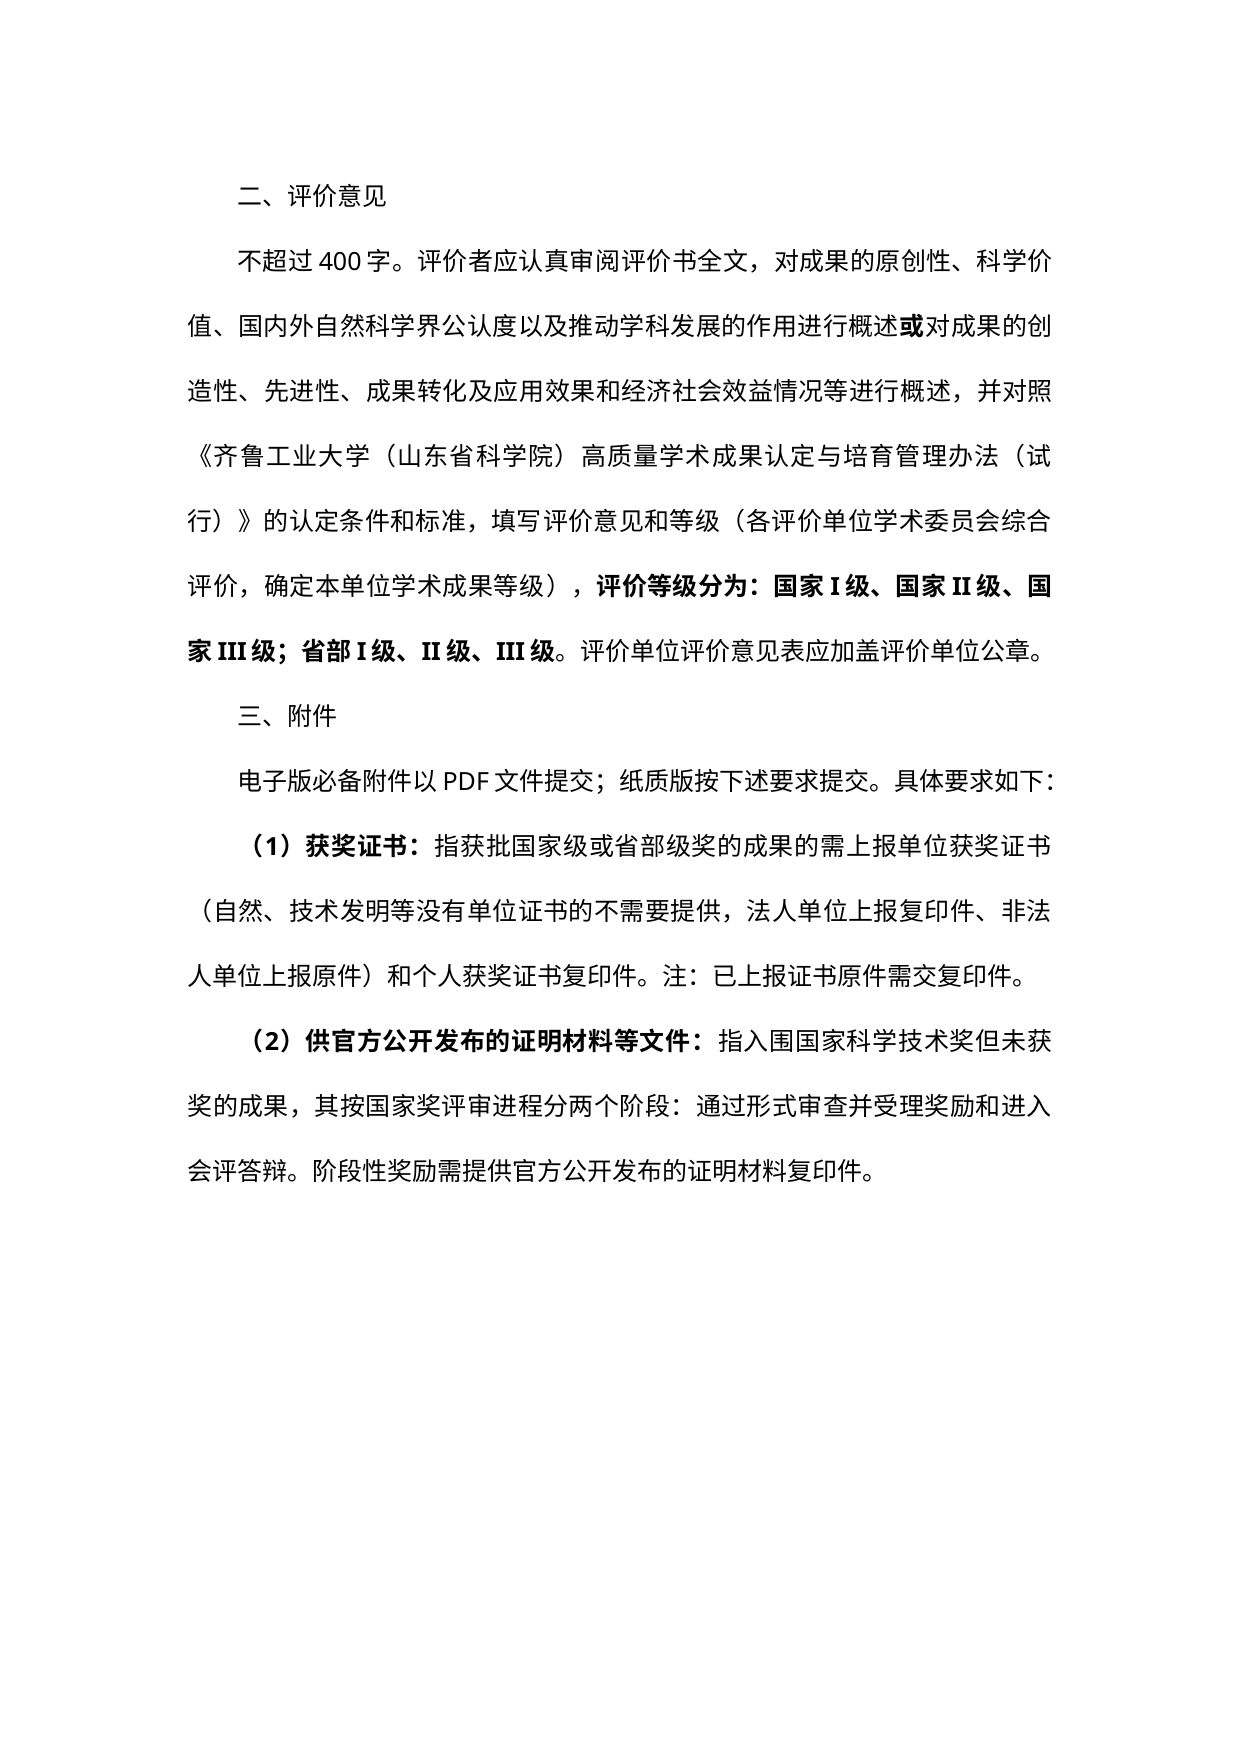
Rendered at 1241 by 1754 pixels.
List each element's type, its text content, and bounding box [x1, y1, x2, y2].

text （1）获奖证书：指获批国家级或省部级奖的成果的需上报单位获奖证书（自然、技术发明等没有单位证书的不需要提供，法人单位上报复印件、非法人单位上报原件）和个人获奖证书复印件。注：已上报证书原件需交复印件。 [187, 812, 1053, 1007]
text （2）供官方公开发布的证明材料等文件：指入围国家科学技术奖但未获奖的成果，其按国家奖评审进程分两个阶段：通过形式审查并受理奖励和进入会评答辩。阶段性奖励需提供官方公开发布的证明材料复印件。 [187, 1007, 1053, 1202]
text 三、附件 [187, 682, 1053, 747]
text 电子版必备附件以PDF文件提交；纸质版按下述要求提交。具体要求如下： [187, 747, 1053, 812]
text 不超过400字。评价者应认真审阅评价书全文，对成果的原创性、科学价值、国内外自然科学界公认度以及推动学科发展的作用进行概述或对成果的创造性、先进性、成果转化及应用效果和经济社会效益情况等进行概述，并对照《齐鲁工业大学（山东省科学院）高质量学术成果认定与培育管理办法（试行）》的认定条件和标准，填写评价意见和等级（各评价单位学术委员会综合评价，确定本单位学术成果等级），评价等级分为：国家I级、国家II级、国家III级；省部I级、II级、III级。评价单位评价意见表应加盖评价单位公章。 [187, 227, 1053, 682]
text 二、评价意见 [187, 162, 1053, 227]
